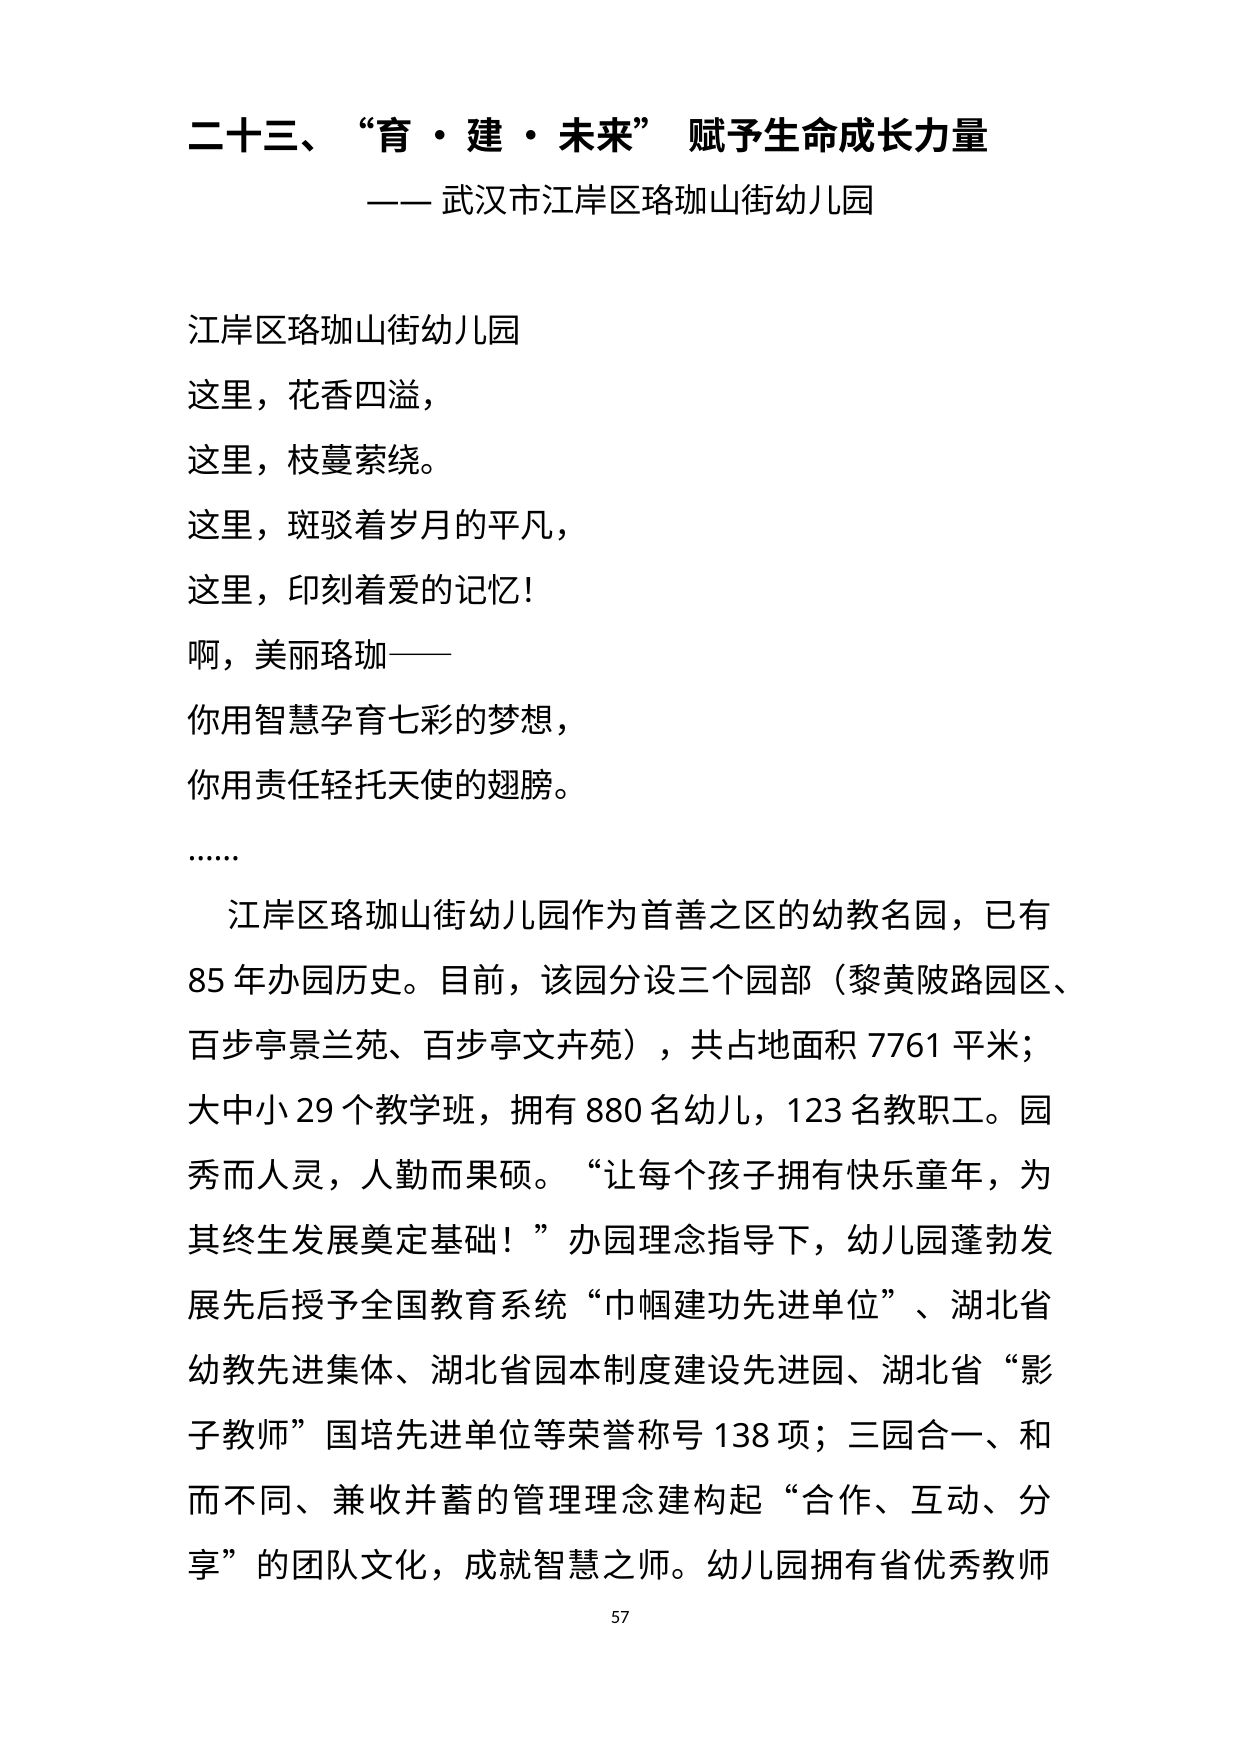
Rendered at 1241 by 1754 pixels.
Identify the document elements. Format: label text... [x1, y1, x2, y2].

text —— 武汉市江岸区珞珈山街幼儿园 [187, 165, 1053, 230]
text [187, 230, 1053, 1595]
text 二十三、“育 • 建 • 未来” 赋予生命成长力量 [187, 100, 1053, 165]
